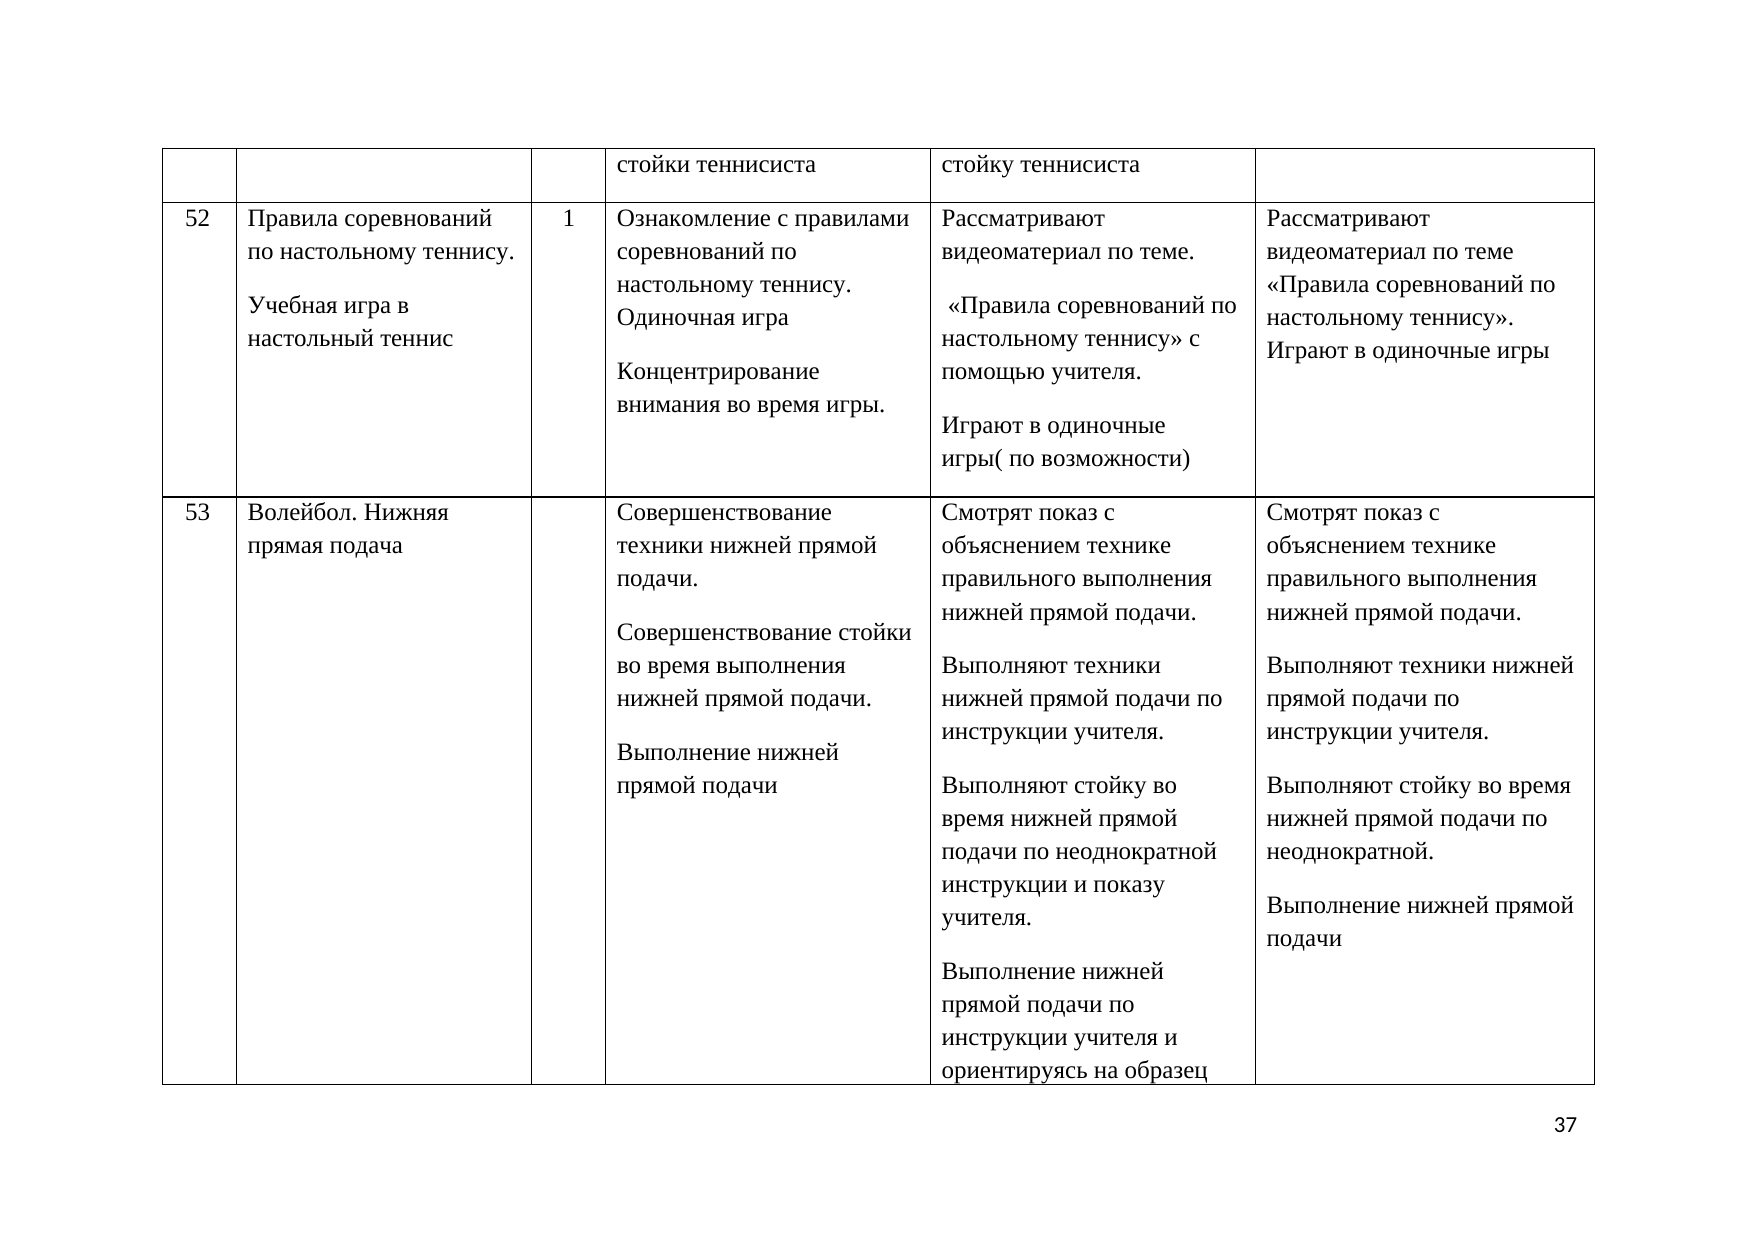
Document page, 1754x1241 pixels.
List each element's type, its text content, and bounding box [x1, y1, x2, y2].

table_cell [237, 498, 531, 1084]
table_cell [1256, 498, 1594, 1084]
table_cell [606, 149, 930, 202]
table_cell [931, 149, 1255, 202]
table_cell 1 [532, 149, 605, 202]
table_cell Ознакомление с правилами соревнований по настольному теннису. Одиночная игра Концентрирование внимания во время игры. [606, 203, 930, 496]
table_cell Рассматривают видеоматериал по теме «Правила соревнований по настольному теннису». Играют в одиночные игры [1256, 203, 1594, 496]
table_cell 53 [163, 498, 236, 1084]
table_cell [532, 498, 605, 1084]
table_cell Рассматривают видеоматериал по теме. «Правила соревнований по настольному теннису» с помощью учителя. Играют в одиночные игры( по возможности) [931, 203, 1255, 496]
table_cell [606, 498, 930, 1084]
table_cell 52 [163, 203, 236, 496]
table_cell Правила соревнований по настольному теннису. Учебная игра в настольный теннис [237, 203, 531, 496]
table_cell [237, 149, 531, 202]
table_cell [1256, 149, 1594, 202]
table_cell 1 [532, 203, 605, 496]
table_cell 51 [163, 149, 236, 202]
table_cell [931, 498, 1255, 1084]
